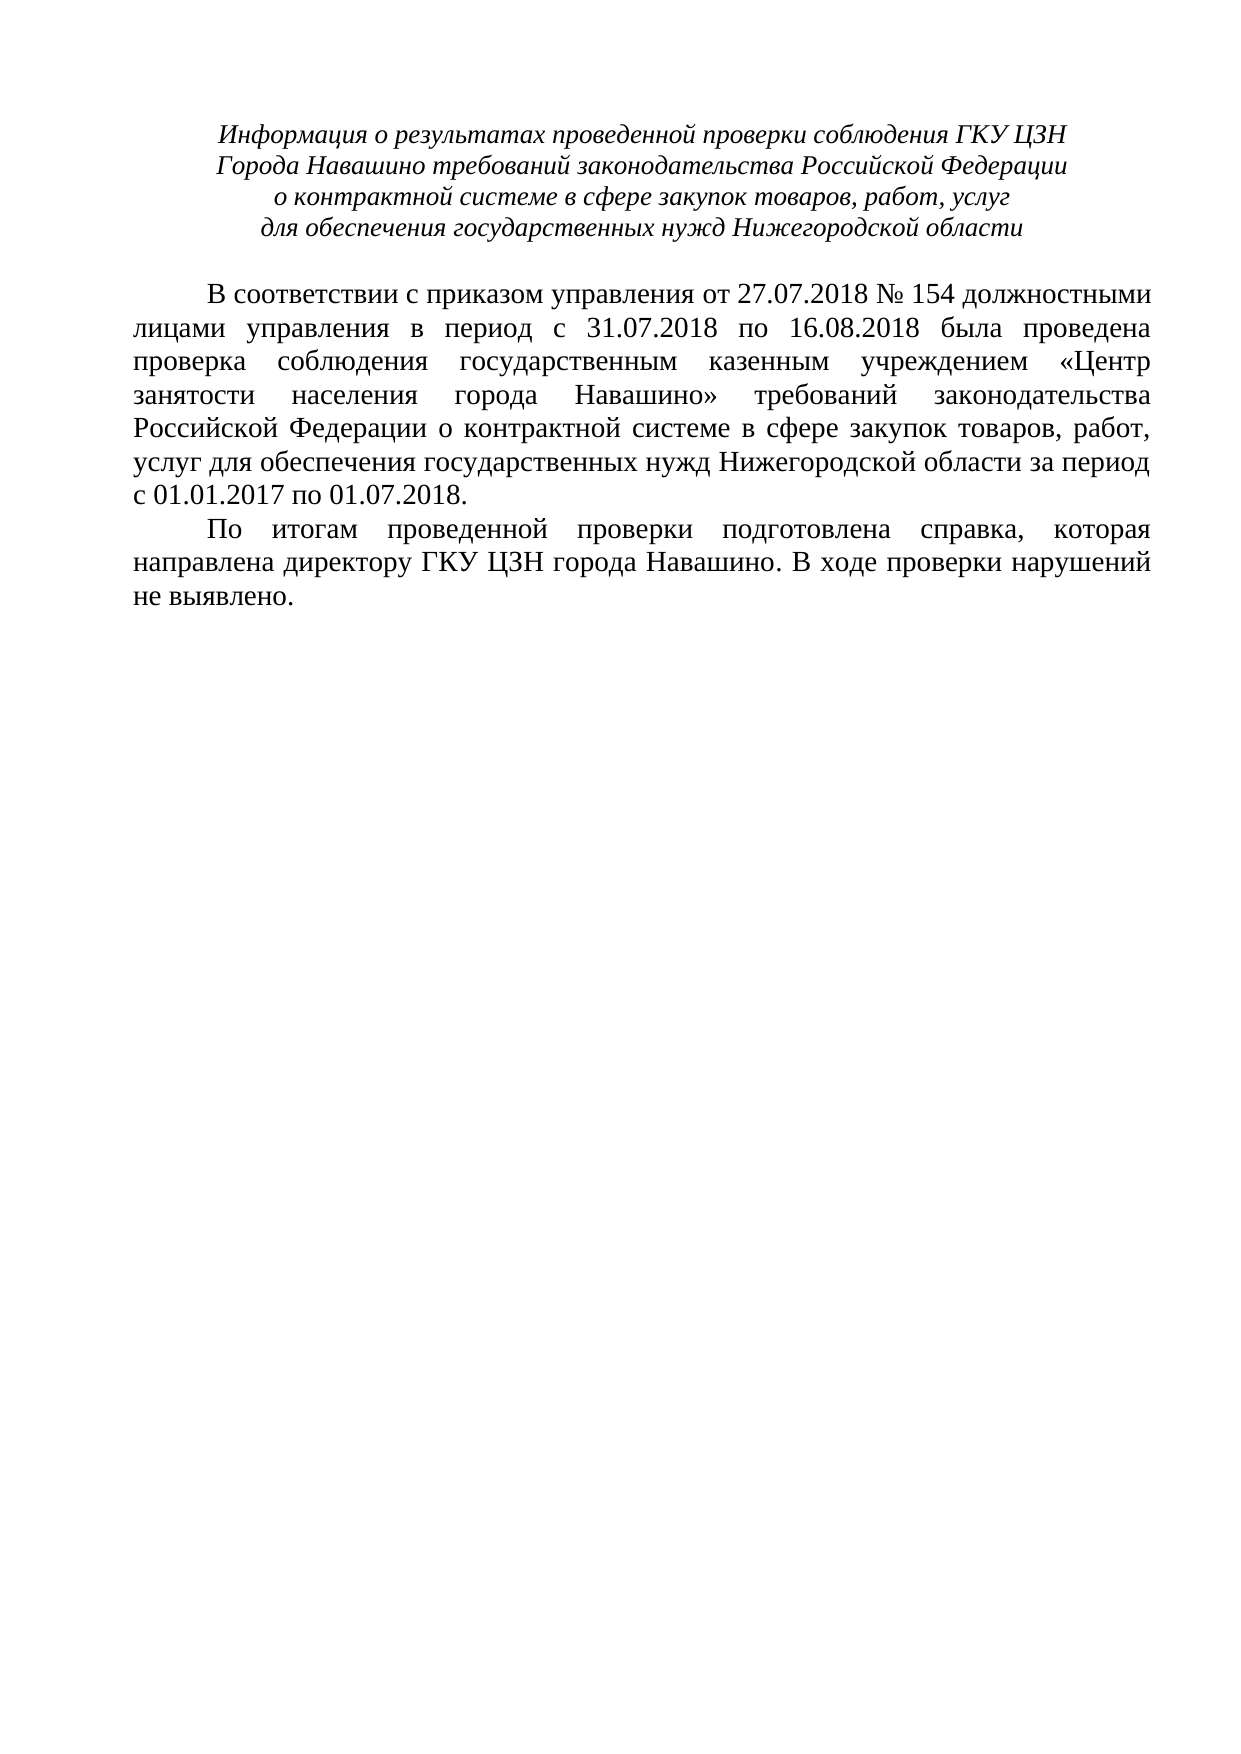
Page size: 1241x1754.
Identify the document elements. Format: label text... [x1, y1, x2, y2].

text Информация о результатах проведенной проверки соблюдения ГКУ ЦЗН [133, 118, 1152, 149]
text для обеспечения государственных нужд Нижегородской области [133, 212, 1152, 243]
text В соответствии с приказом управления от 27.07.2018 № 154 должностными лицами управления в период с 31.07.2018 по 16.08.2018 была проведена проверка соблюдения государственным казенным учреждением «Центр занятости населения города Навашино» требований законодательства Российской Федерации о контрактной системе в сфере закупок товаров, работ, услуг для обеспечения государственных нужд Нижегородской области за период с 01.01.2017 по 01.07.2018. [133, 276, 1152, 511]
text о контрактной системе в сфере закупок товаров, работ, услуг [133, 180, 1152, 212]
text По итогам проведенной проверки подготовлена справка, которая направлена директору ГКУ ЦЗН города Навашино. В ходе проверки нарушений не выявлено. [133, 511, 1152, 612]
text Города Навашино требований законодательства Российской Федерации [133, 149, 1152, 180]
